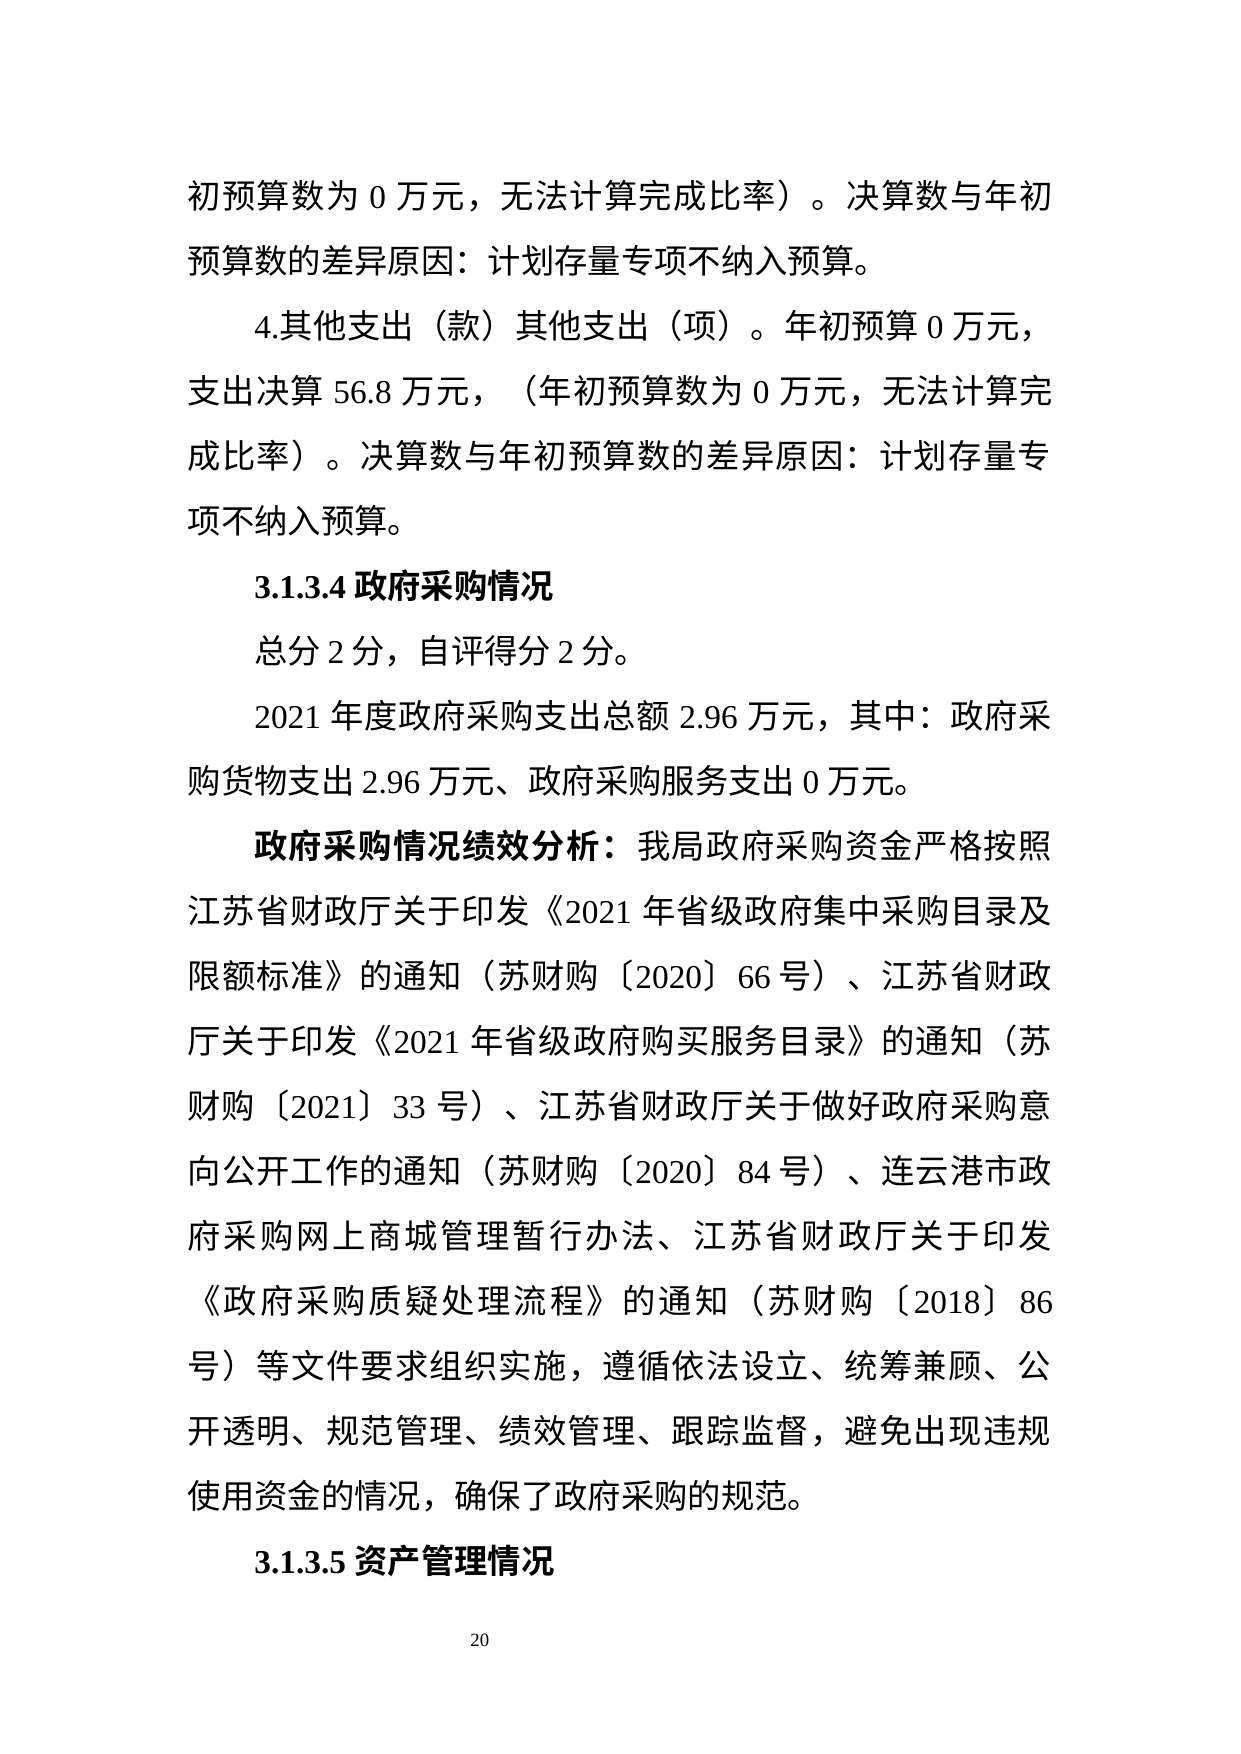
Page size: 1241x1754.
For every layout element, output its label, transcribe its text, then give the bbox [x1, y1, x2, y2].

text 4.其他支出（款）其他支出（项）。年初预算 0 万元，支出决算 56.8 万元，（年初预算数为 0 万元，无法计算完成比率）。决算数与年初预算数的差异原因：计划存量专项不纳入预算。 [187, 292, 1053, 552]
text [187, 162, 1053, 292]
text 总分2分，自评得分2分。 [187, 617, 1053, 682]
text 3.1.3.4 政府采购情况 [187, 552, 1053, 617]
text 2021 年度政府采购支出总额 2.96 万元，其中：政府采购货物支出 2.96 万元、政府采购服务支出 0 万元。 [187, 682, 1053, 812]
text 3.1.3.5 资产管理情况 [187, 1527, 1053, 1592]
text 政府采购情况绩效分析：我局政府采购资金严格按照江苏省财政厅关于印发《2021 年省级政府集中采购目录及限额标准》的通知（苏财购〔2020〕66号）、江苏省财政厅关于印发《2021 年省级政府购买服务目录》的通知（苏财购〔2021〕33 号）、江苏省财政厅关于做好政府采购意向公开工作的通知（苏财购〔2020〕84号）、连云港市政府采购网上商城管理暂行办法、江苏省财政厅关于印发《政府采购质疑处理流程》的通知（苏财购〔2018〕86号）等文件要求组织实施，遵循依法设立、统筹兼顾、公开透明、规范管理、绩效管理、跟踪监督，避免出现违规使用资金的情况，确保了政府采购的规范。 [187, 812, 1053, 1527]
